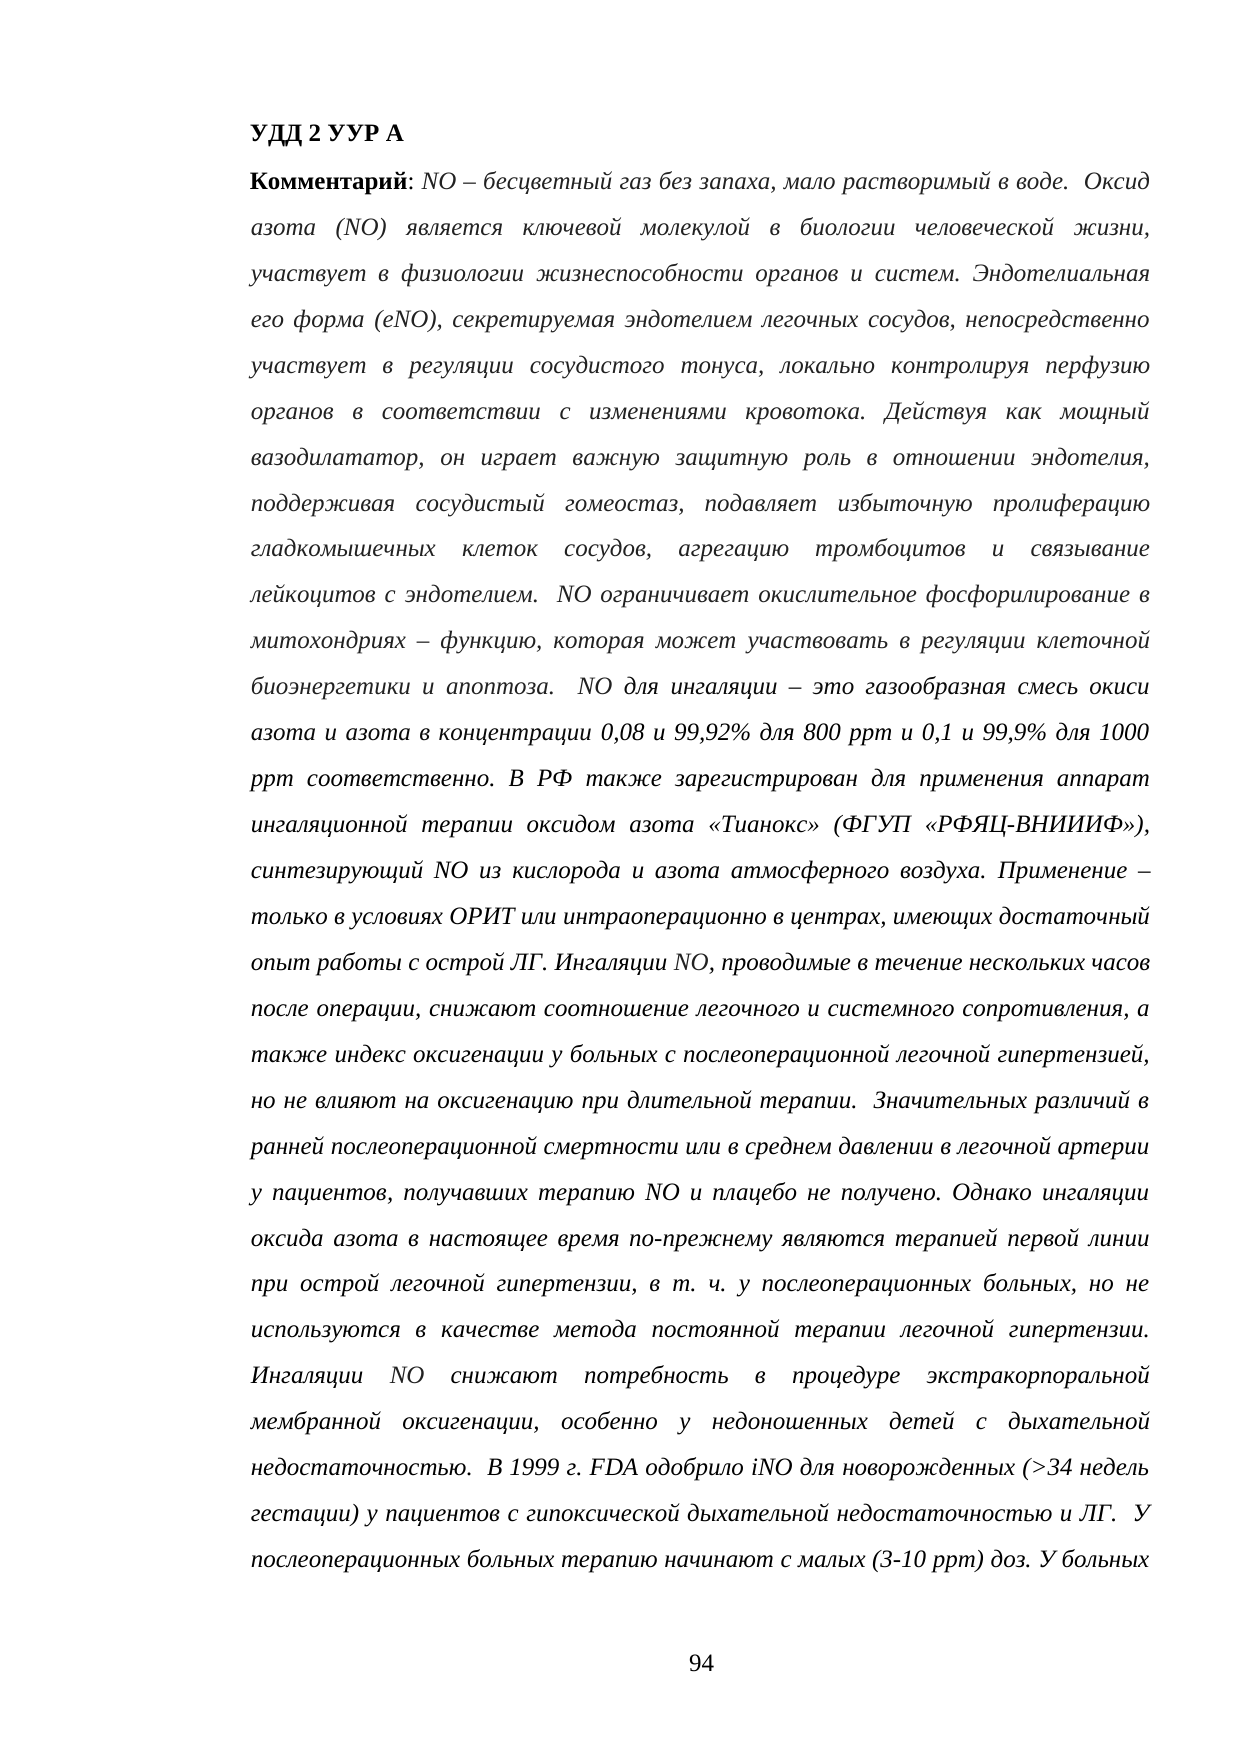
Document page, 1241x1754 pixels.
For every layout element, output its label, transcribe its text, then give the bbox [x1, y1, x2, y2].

subtitle УДД 2 УУР А [249, 118, 1217, 147]
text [249, 166, 1153, 1573]
